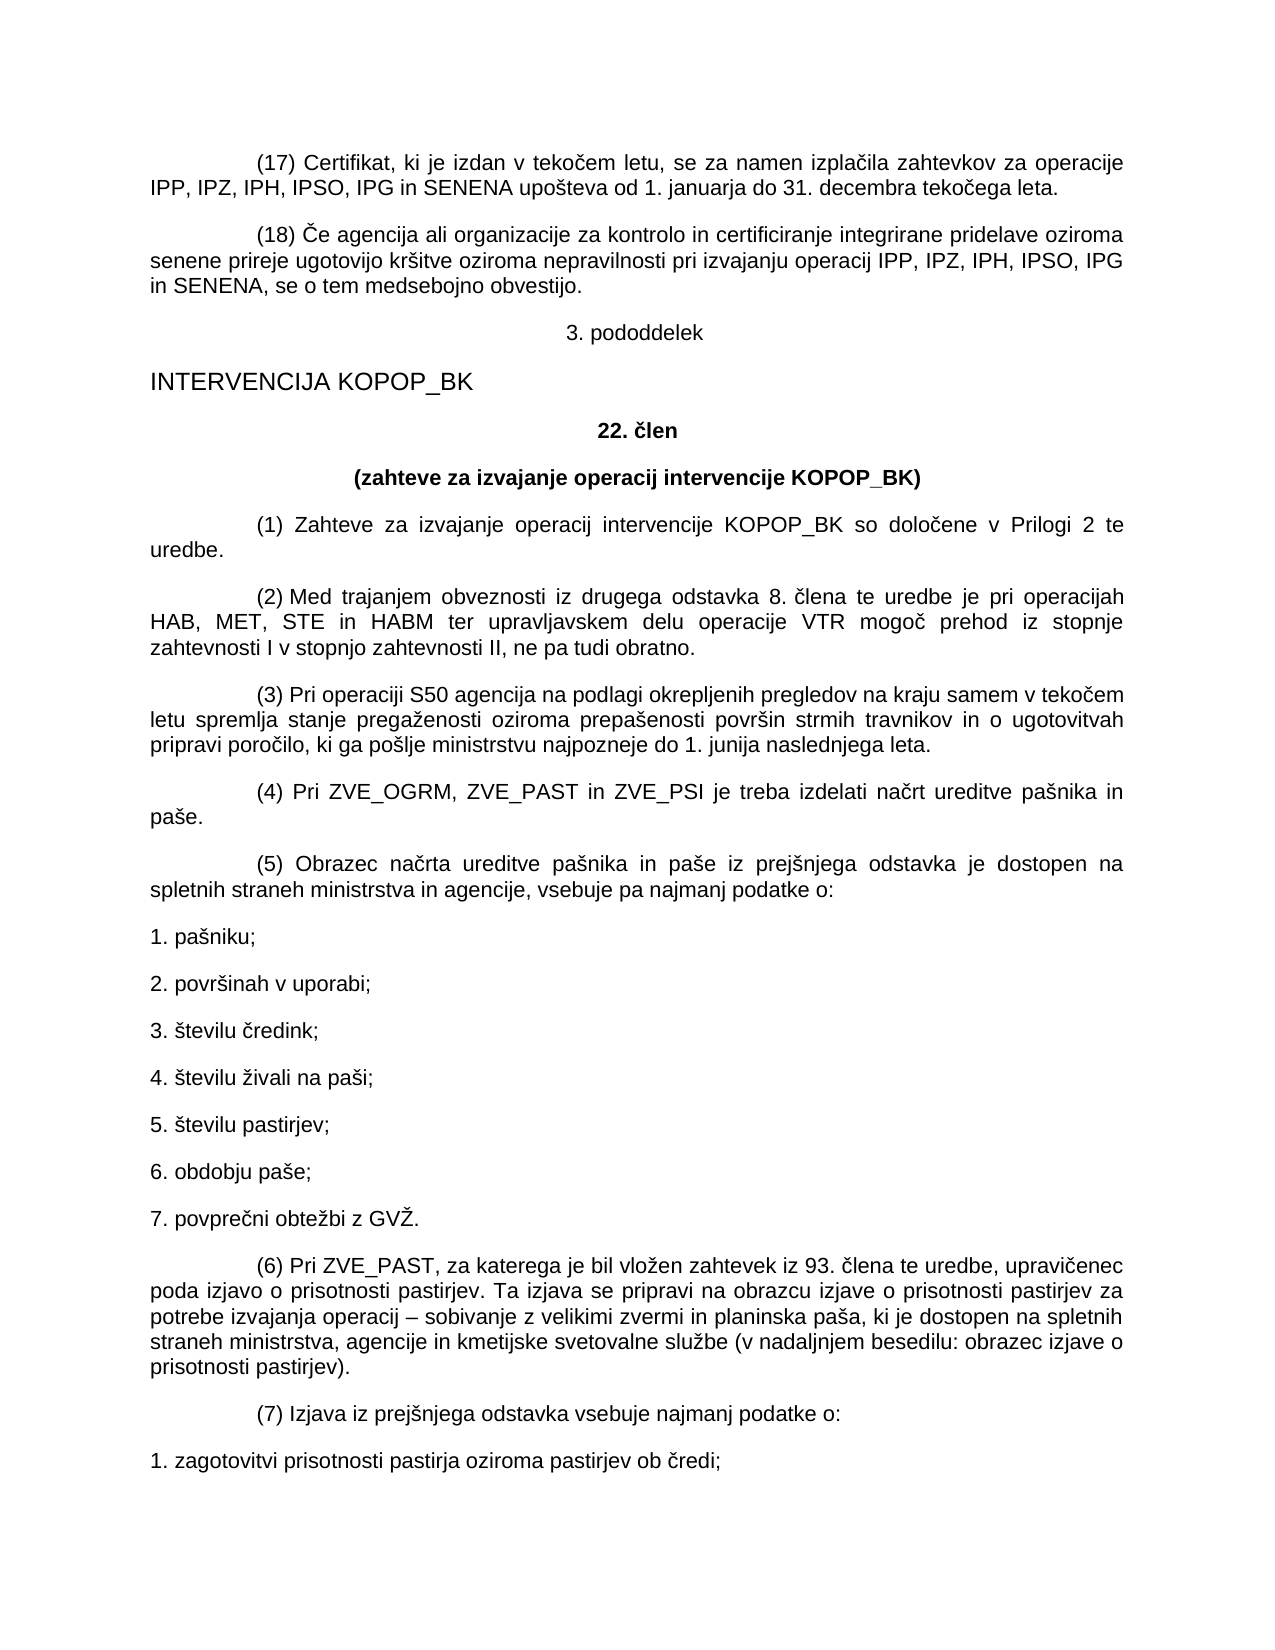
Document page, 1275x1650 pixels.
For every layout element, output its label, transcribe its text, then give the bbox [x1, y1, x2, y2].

text (4) Pri ZVE_OGRM, ZVE_PAST in ZVE_PSI je treba izdelati načrt ureditve pašnika in paše. [150, 779, 1125, 829]
text (zahteve za izvajanje operacij intervencije KOPOP_BK) [150, 444, 1125, 490]
text 4. številu živali na paši; [150, 1065, 1125, 1090]
text (17) Certifikat, ki je izdan v tekočem letu, se za namen izplačila zahtevkov za operacije IPP, IPZ, IPH, IPSO, IPG in SENENA upošteva od 1. januarja do 31. decembra tekočega leta. [150, 150, 1125, 200]
text (1) Zahteve za izvajanje operacij intervencije KOPOP_BK so določene v Prilogi 2 te uredbe. [150, 512, 1125, 562]
text 6. obdobju paše; [150, 1159, 1125, 1184]
text 3. številu čredink; [150, 1018, 1125, 1043]
text INTERVENCIJA KOPOP_BK [150, 367, 1125, 396]
text 2. površinah v uporabi; [150, 971, 1125, 996]
text 3. pododdelek [150, 270, 1125, 345]
text (2) Med trajanjem obveznosti iz drugega odstavka 8. člena te uredbe je pri operacijah HAB, MET, STE in HABM ter upravljavskem delu operacije VTR mogoč prehod iz stopnje zahtevnosti I v stopnjo zahtevnosti II, ne pa tudi obratno. [150, 584, 1125, 659]
text (5) Obrazec načrta ureditve pašnika in paše iz prejšnjega odstavka je dostopen na spletnih straneh ministrstva in agencije, vsebuje pa najmanj podatke o: [150, 851, 1125, 902]
text 1. zagotovitvi prisotnosti pastirja oziroma pastirjev ob čredi; [150, 1448, 1125, 1473]
text 1. pašniku; [150, 923, 1125, 949]
text 22. člen [150, 397, 1125, 443]
text 5. številu pastirjev; [150, 1112, 1125, 1137]
text (3) Pri operaciji S50 agencija na podlagi okrepljenih pregledov na kraju samem v tekočem letu spremlja stanje pregaženosti oziroma prepašenosti površin strmih travnikov in o ugotovitvah pripravi poročilo, ki ga pošlje ministrstvu najpozneje do 1. junija naslednjega leta. [150, 681, 1125, 757]
text (7) Izjava iz prejšnjega odstavka vsebuje najmanj podatke o: [150, 1401, 1125, 1426]
text (18) Če agencija ali organizacije za kontrolo in certificiranje integrirane pridelave oziroma senene prireje ugotovijo kršitve oziroma nepravilnosti pri izvajanju operacij IPP, IPZ, IPH, IPSO, IPG in SENENA, se o tem medsebojno obvestijo. [150, 222, 1125, 270]
text (6) Pri ZVE_PAST, za katerega je bil vložen zahtevek iz 93. člena te uredbe, upravičenec poda izjavo o prisotnosti pastirjev. Ta izjava se pripravi na obrazcu izjave o prisotnosti pastirjev za potrebe izvajanja operacij – sobivanje z velikimi zvermi in planinska paša, ki je dostopen na spletnih straneh ministrstva, agencije in kmetijske svetovalne službe (v nadaljnjem besedilu: obrazec izjave o prisotnosti pastirjev). [150, 1253, 1125, 1379]
text 7. povprečni obtežbi z GVŽ. [150, 1206, 1125, 1231]
